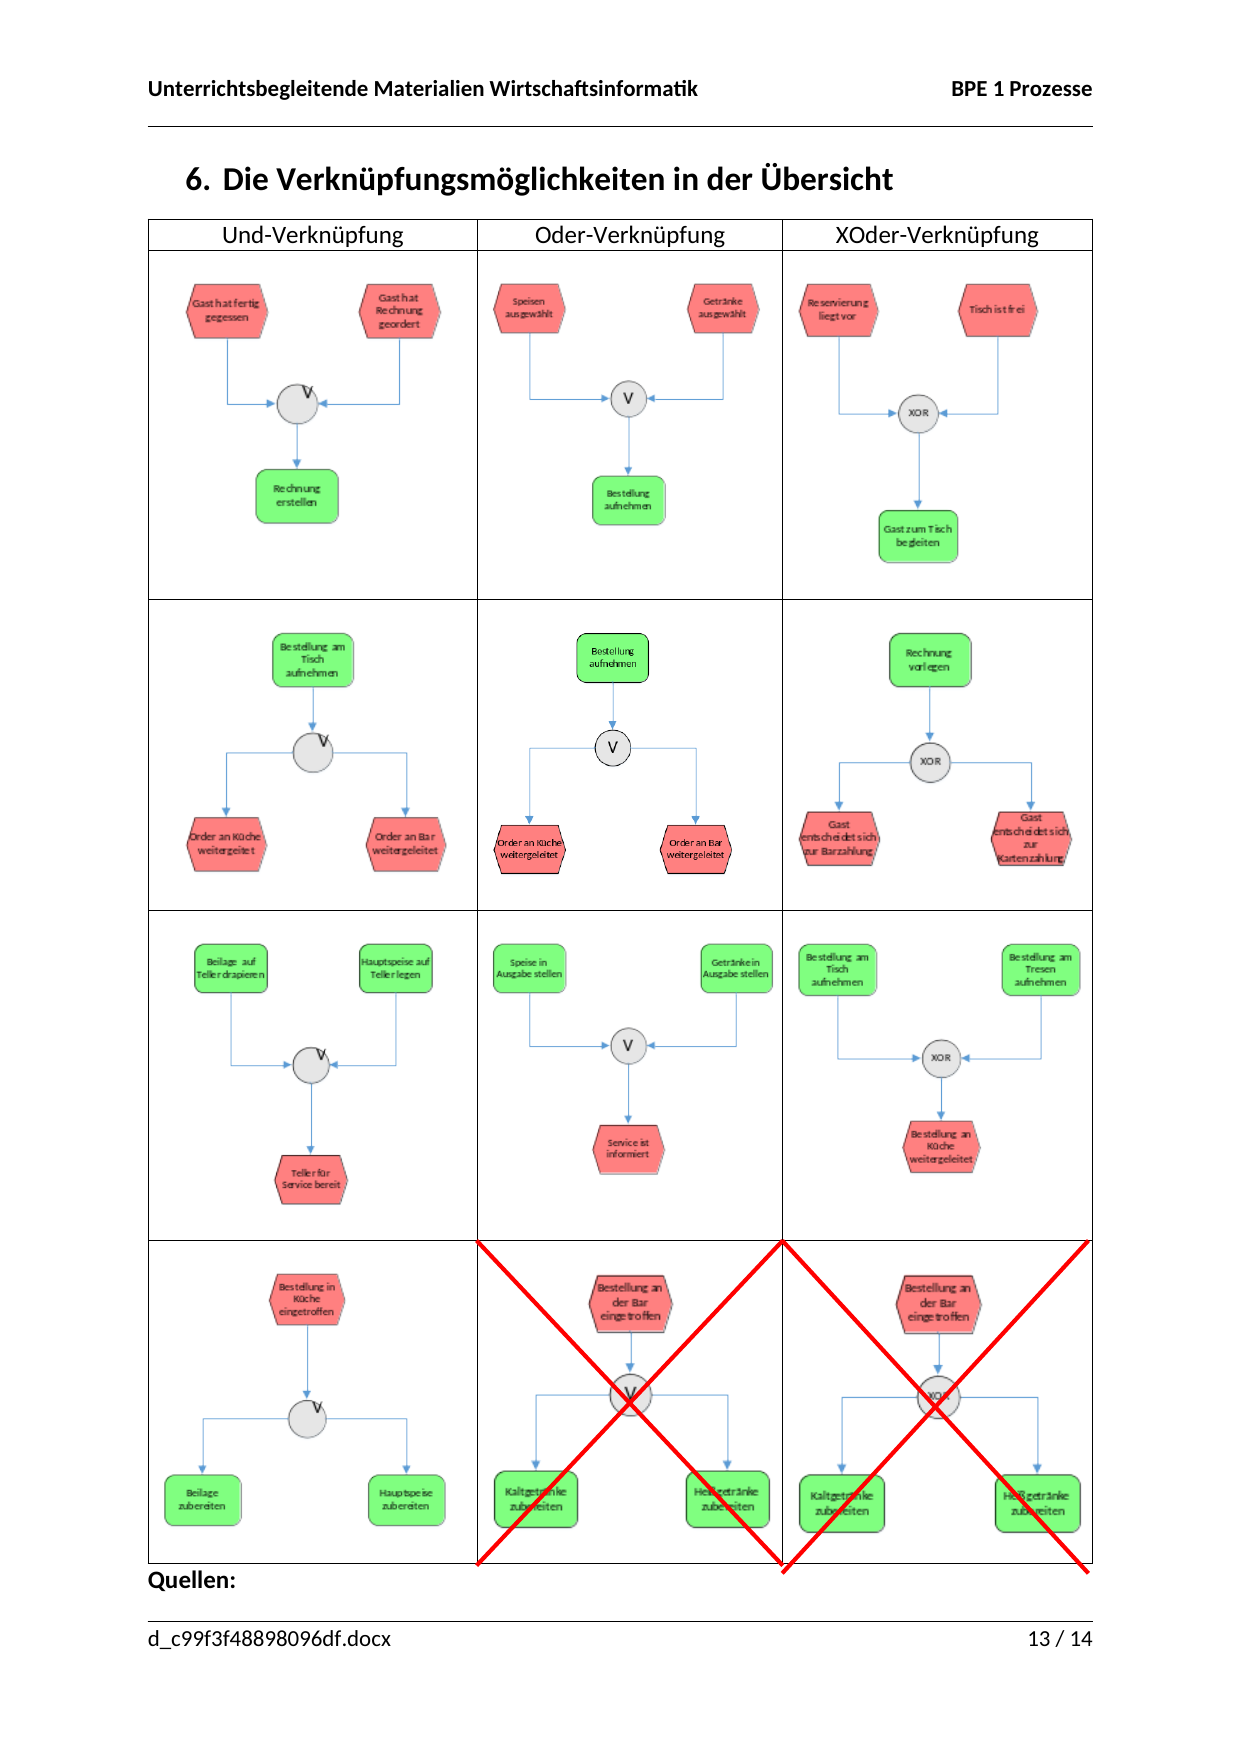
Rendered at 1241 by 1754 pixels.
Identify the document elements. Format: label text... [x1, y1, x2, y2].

table_cell [478, 600, 782, 910]
table_cell [796, 1420, 1075, 1563]
table_cell [483, 1418, 776, 1563]
list Die Verknüpfungsmöglichkeiten in der Übersicht [185, 158, 1093, 198]
table_cell [651, 1246, 782, 1560]
table_cell [478, 1247, 609, 1559]
table_cell [149, 600, 477, 910]
table_cell [783, 911, 1092, 1240]
table_cell [537, 1396, 615, 1470]
table_cell [844, 1399, 923, 1473]
table_cell [149, 251, 477, 599]
table_cell [478, 251, 782, 599]
table_header Und-Verknüpfung [149, 220, 477, 250]
table_cell [149, 1241, 477, 1563]
table_header Oder-Verknüpfung [478, 220, 782, 250]
table_header XOder-Verknüpfung [783, 220, 1092, 250]
text Quellen: [148, 1564, 1093, 1594]
table_cell [783, 1246, 916, 1563]
table_cell [645, 1396, 726, 1470]
table_cell [783, 600, 1092, 910]
table_cell [951, 1399, 1036, 1474]
table_cell [478, 911, 782, 1240]
table_cell [787, 1241, 1084, 1385]
table_cell [959, 1241, 1092, 1563]
table_cell [783, 251, 1092, 599]
table_cell [149, 911, 477, 1240]
table_cell [481, 1241, 778, 1380]
